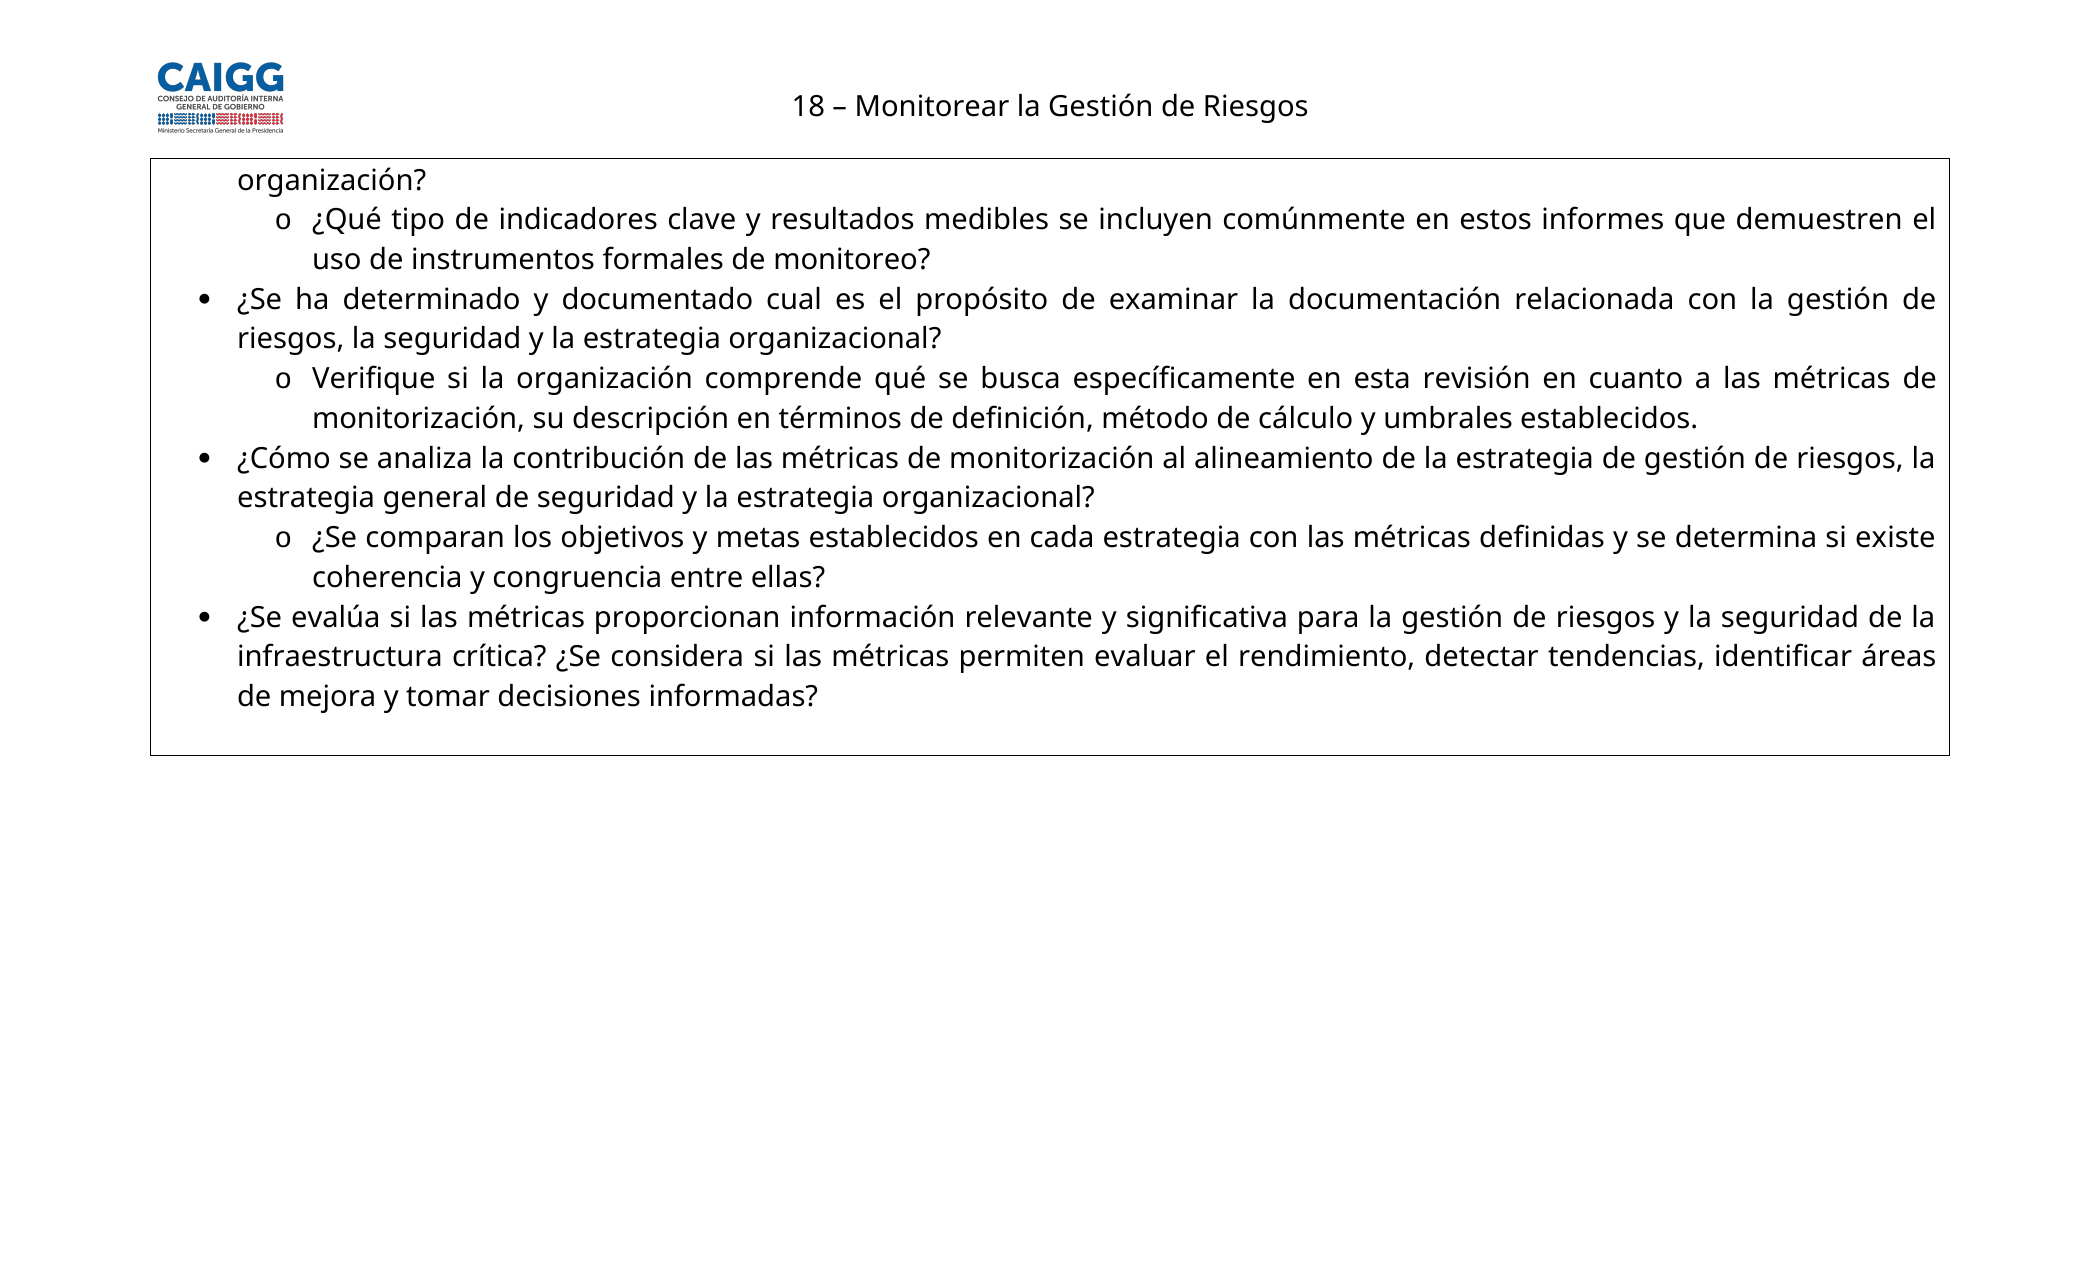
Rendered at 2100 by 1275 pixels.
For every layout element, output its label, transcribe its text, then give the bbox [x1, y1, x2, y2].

picture [150, 43, 290, 152]
